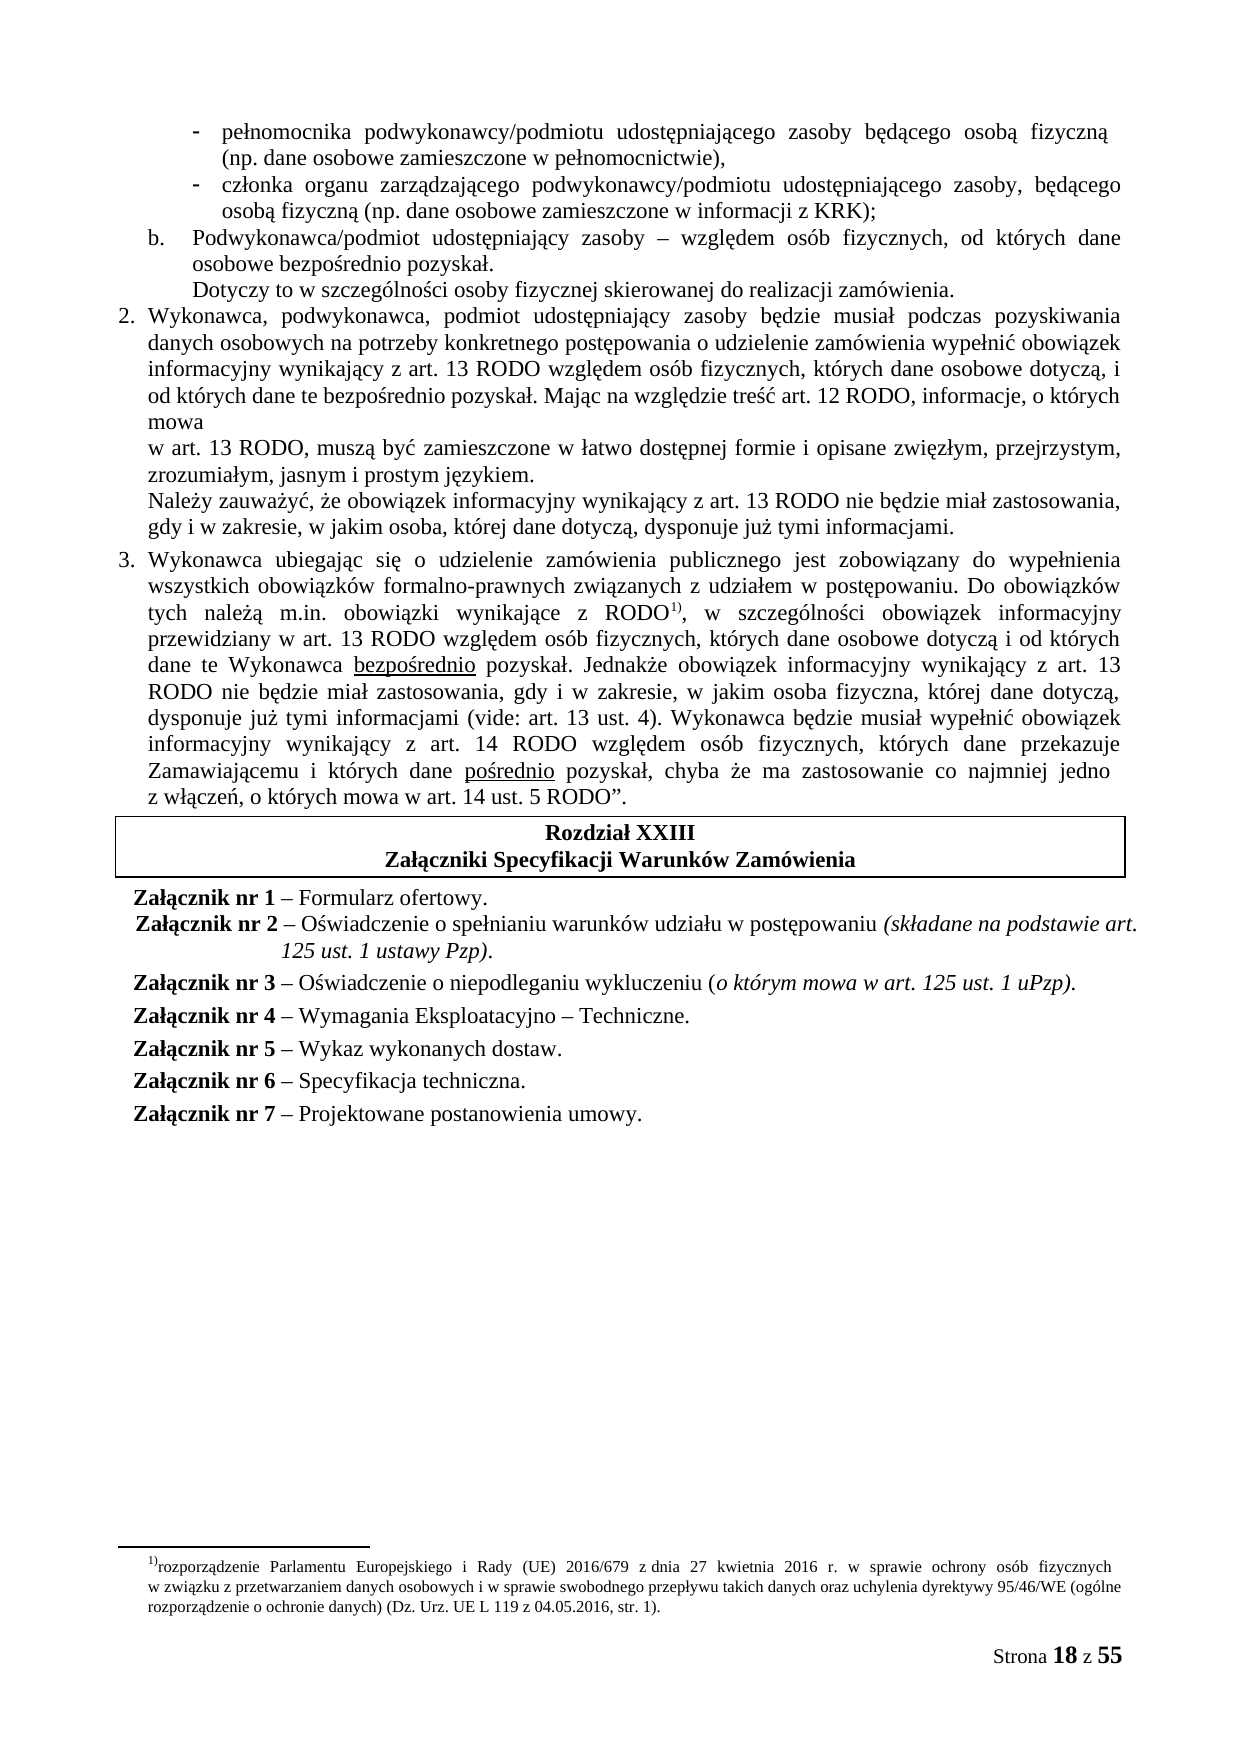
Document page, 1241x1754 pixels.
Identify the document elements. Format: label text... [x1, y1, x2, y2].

text Załącznik nr 5 – Wykaz wykonanych dostaw. [118, 1035, 1152, 1061]
text Należy zauważyć, że obowiązek informacyjny wynikający z art. 13 RODO nie będzie miał zastosowania, gdy i w zakresie, w jakim osoba, której dane dotyczą, dysponuje już tymi informacjami. [148, 487, 1122, 540]
text Dotyczy to w szczególności osoby fizycznej skierowanej do realizacji zamówienia. [177, 276, 1122, 303]
text Załącznik nr 1 – Formularz ofertowy. [118, 884, 1152, 911]
subtitle Rozdział XXIII [116, 817, 1124, 842]
text Załącznik nr 3 – Oświadczenie o niepodleganiu wykluczeniu (o którym mowa w art. 125 ust. 1 uPzp). [118, 969, 1152, 996]
text Załącznik nr 6 – Specyfikacja techniczna. [118, 1067, 1152, 1094]
list członka organu zarządzającego podwykonawcy/podmiotu udostępniającego zasoby, będącego osobą fizyczną (np. dane osobowe zamieszczone w informacji z KRK); [192, 171, 1122, 223]
list Wykonawca ubiegając się o udzielenie zamówienia publicznego jest zobowiązany do wypełnienia wszystkich obowiązków formalno-prawnych związanych z udziałem w postępowaniu. Do obowiązków tych należą m.in. obowiązki wynikające z RODO), w szczególności obowiązek informacyjny przewidziany w art. 13 RODO względem osób fizycznych, których dane osobowe dotyczą i od których dane te Wykonawca bezpośrednio pozyskał. Jednakże obowiązek informacyjny wynikający z art. 13 RODO nie będzie miał zastosowania, gdy i w zakresie, w jakim osoba fizyczna, której dane dotyczą, dysponuje już tymi informacjami (vide: art. 13 ust. 4). Wykonawca będzie musiał wypełnić obowiązek informacyjny wynikający z art. 14 RODO względem osób fizycznych, których dane przekazuje Zamawiającemu i których dane pośrednio pozyskał, chyba że ma zastosowanie co najmniej jedno z włączeń, o których mowa w art. 14 ust. 5 RODO”. [118, 546, 1122, 809]
list Podwykonawca/podmiot udostępniający zasoby – względem osób fizycznych, od których dane osobowe bezpośrednio pozyskał. [148, 223, 1122, 276]
list pełnomocnika podwykonawcy/podmiotu udostępniającego zasoby będącego osobą fizyczną (np. dane osobowe zamieszczone w pełnomocnictwie), [192, 118, 1122, 171]
text Załącznik nr 4 – Wymagania Eksploatacyjno – Techniczne. [118, 1002, 1152, 1028]
text Załącznik nr 7 – Projektowane postanowienia umowy. [118, 1100, 1152, 1126]
list Wykonawca, podwykonawca, podmiot udostępniający zasoby będzie musiał podczas pozyskiwania danych osobowych na potrzeby konkretnego postępowania o udzielenie zamówienia wypełnić obowiązek informacyjny wynikający z art. 13 RODO względem osób fizycznych, których dane osobowe dotyczą, i od których dane te bezpośrednio pozyskał. Mając na względzie treść art. 12 RODO, informacje, o których mowa w art. 13 RODO, muszą być zamieszczone w łatwo dostępnej formie i opisane zwięzłym, przejrzystym, zrozumiałym, jasnym i prostym językiem. [118, 303, 1122, 487]
subtitle Załączniki Specyfikacji Warunków Zamówienia [116, 842, 1124, 876]
text Załącznik nr 2 – Oświadczenie o spełnianiu warunków udziału w postępowaniu (składane na podstawie art. 125 ust. 1 ustawy Pzp). [118, 911, 1166, 963]
